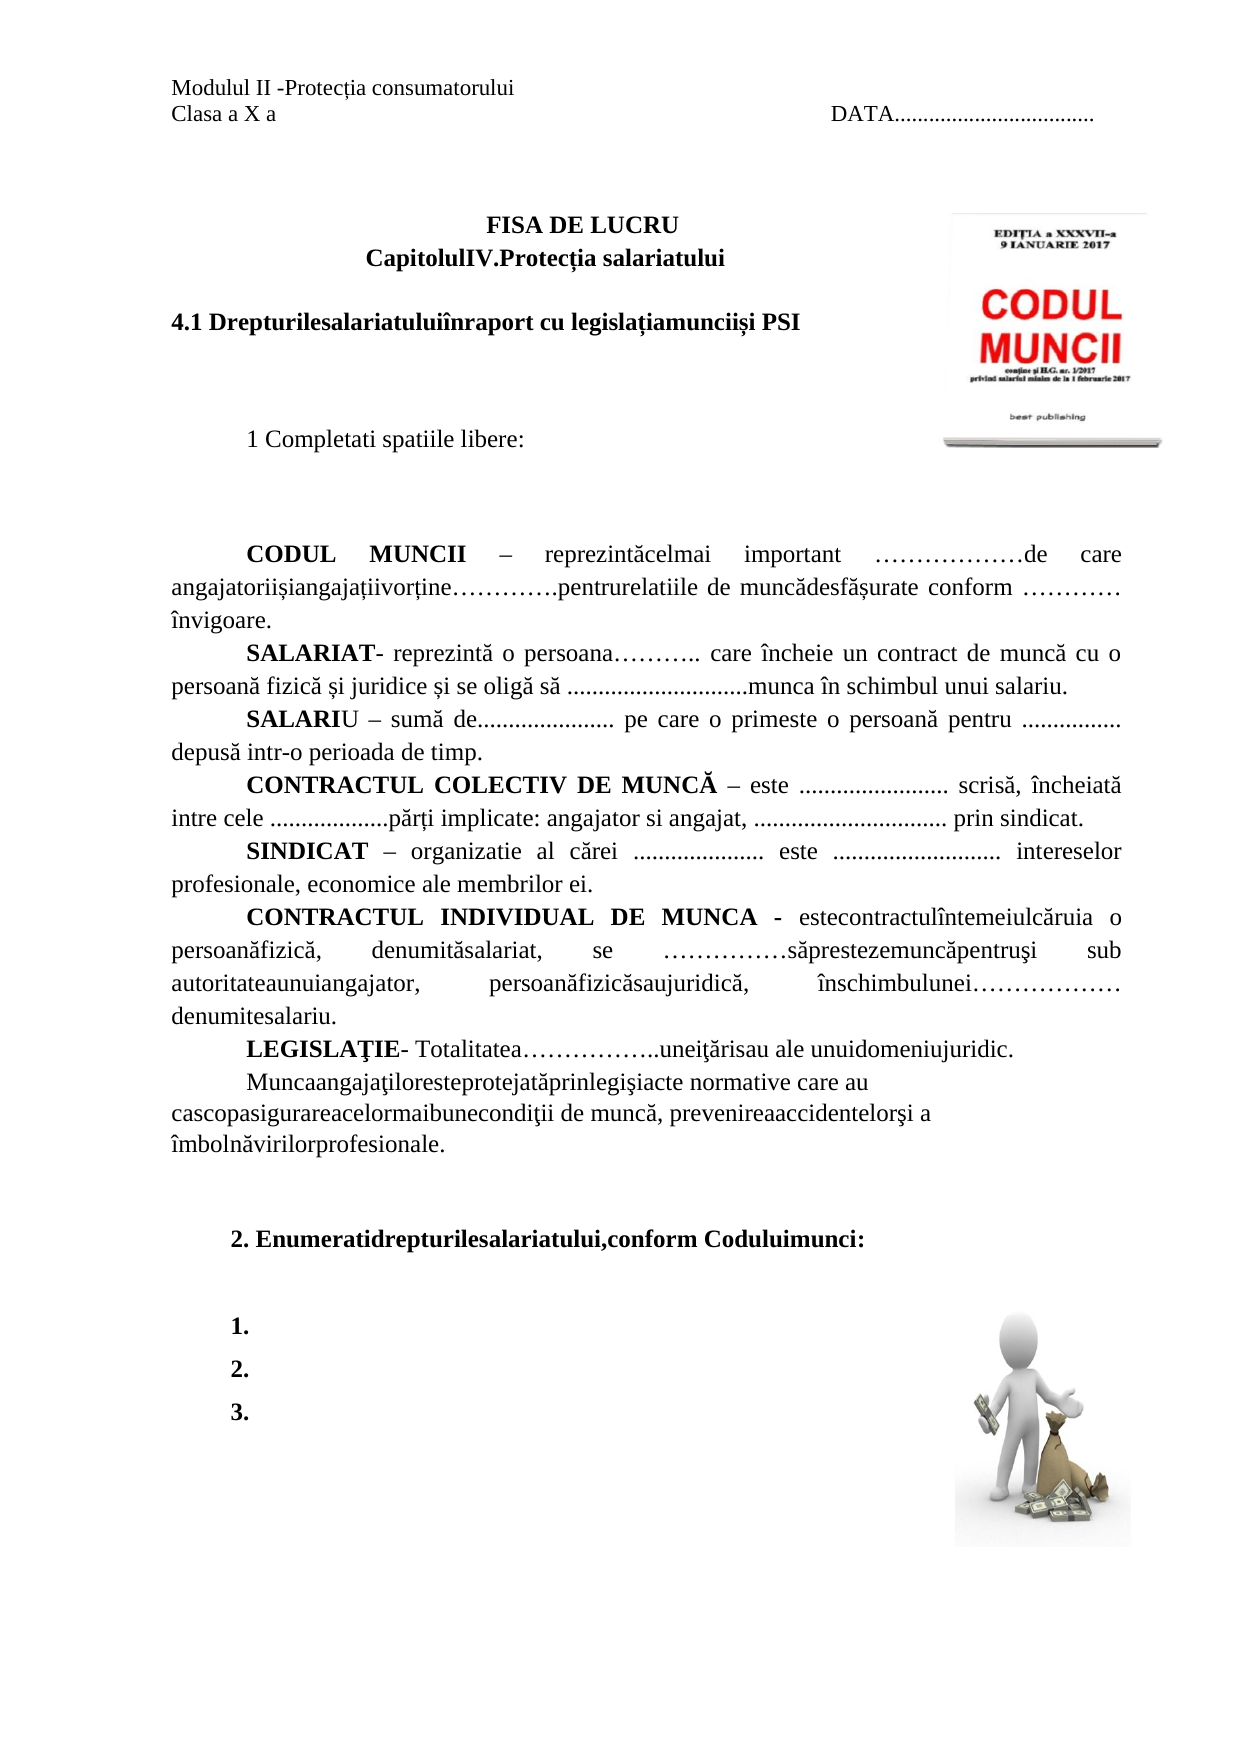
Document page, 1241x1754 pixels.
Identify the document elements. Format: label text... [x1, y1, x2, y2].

text 1. [171, 1311, 911, 1339]
text SINDICAT – organizatie al cărei ..................... este ........................... intereselor profesionale, economice ale membrilor ei. [171, 836, 1122, 898]
picture [911, 1290, 1174, 1547]
text SALARIU – sumă de...................... pe care o primeste o persoană pentru ................ depusă intr-o perioada de timp. [171, 704, 1122, 766]
text SALARIAT- reprezintă o persoana……….. care încheie un contract de muncă cu o persoană fizică și juridice și se oligă să .............................munca în schimbul unui salariu. [171, 638, 1122, 699]
text LEGISLAŢIE- Totalitatea……………..uneiţărisau ale unuidomeniujuridic. [171, 1034, 1122, 1063]
text 3. [171, 1397, 911, 1426]
text CONTRACTUL INDIVIDUAL DE MUNCA - estecontractulîntemeiulcăruia o persoanăfizică, denumităsalariat, se ……………săprestezemuncăpentruşi sub autoritateaunuiangajator, persoanăfizicăsaujuridică, înschimbulunei………………denumitesalariu. [171, 902, 1122, 1030]
text Muncaangajaţiloresteprotejatăprinlegişiacte normative care au cascopasigurareacelormaibunecondiţii de muncă, prevenireaaccidentelorşi a îmbolnăvirilorprofesionale. [171, 1067, 1122, 1158]
text 1 Completati spatiile libere: [171, 424, 1122, 452]
text CapitolulIV.Protecția salariatului [171, 243, 937, 272]
text CONTRACTUL COLECTIV DE MUNCĂ – este ........................ scrisă, încheiată intre cele ...................părți implicate: angajator si angajat, ............................... prin sindicat. [171, 770, 1122, 832]
text 2. Enumeratidrepturilesalariatului,conform Coduluimunci: [171, 1224, 1122, 1253]
text CODUL MUNCII – reprezintăcelmai important ………………de care angajatoriișiangajațiivorține………….pentrurelatiile de muncădesfășurate conform …………învigoare. [171, 539, 1122, 633]
picture [937, 212, 1168, 448]
text 4.1 Drepturilesalariatuluiînraport cu legislațiamunciiși PSI [171, 307, 937, 336]
text 2. [171, 1354, 911, 1383]
text FISA DE LUCRU [171, 211, 1122, 239]
